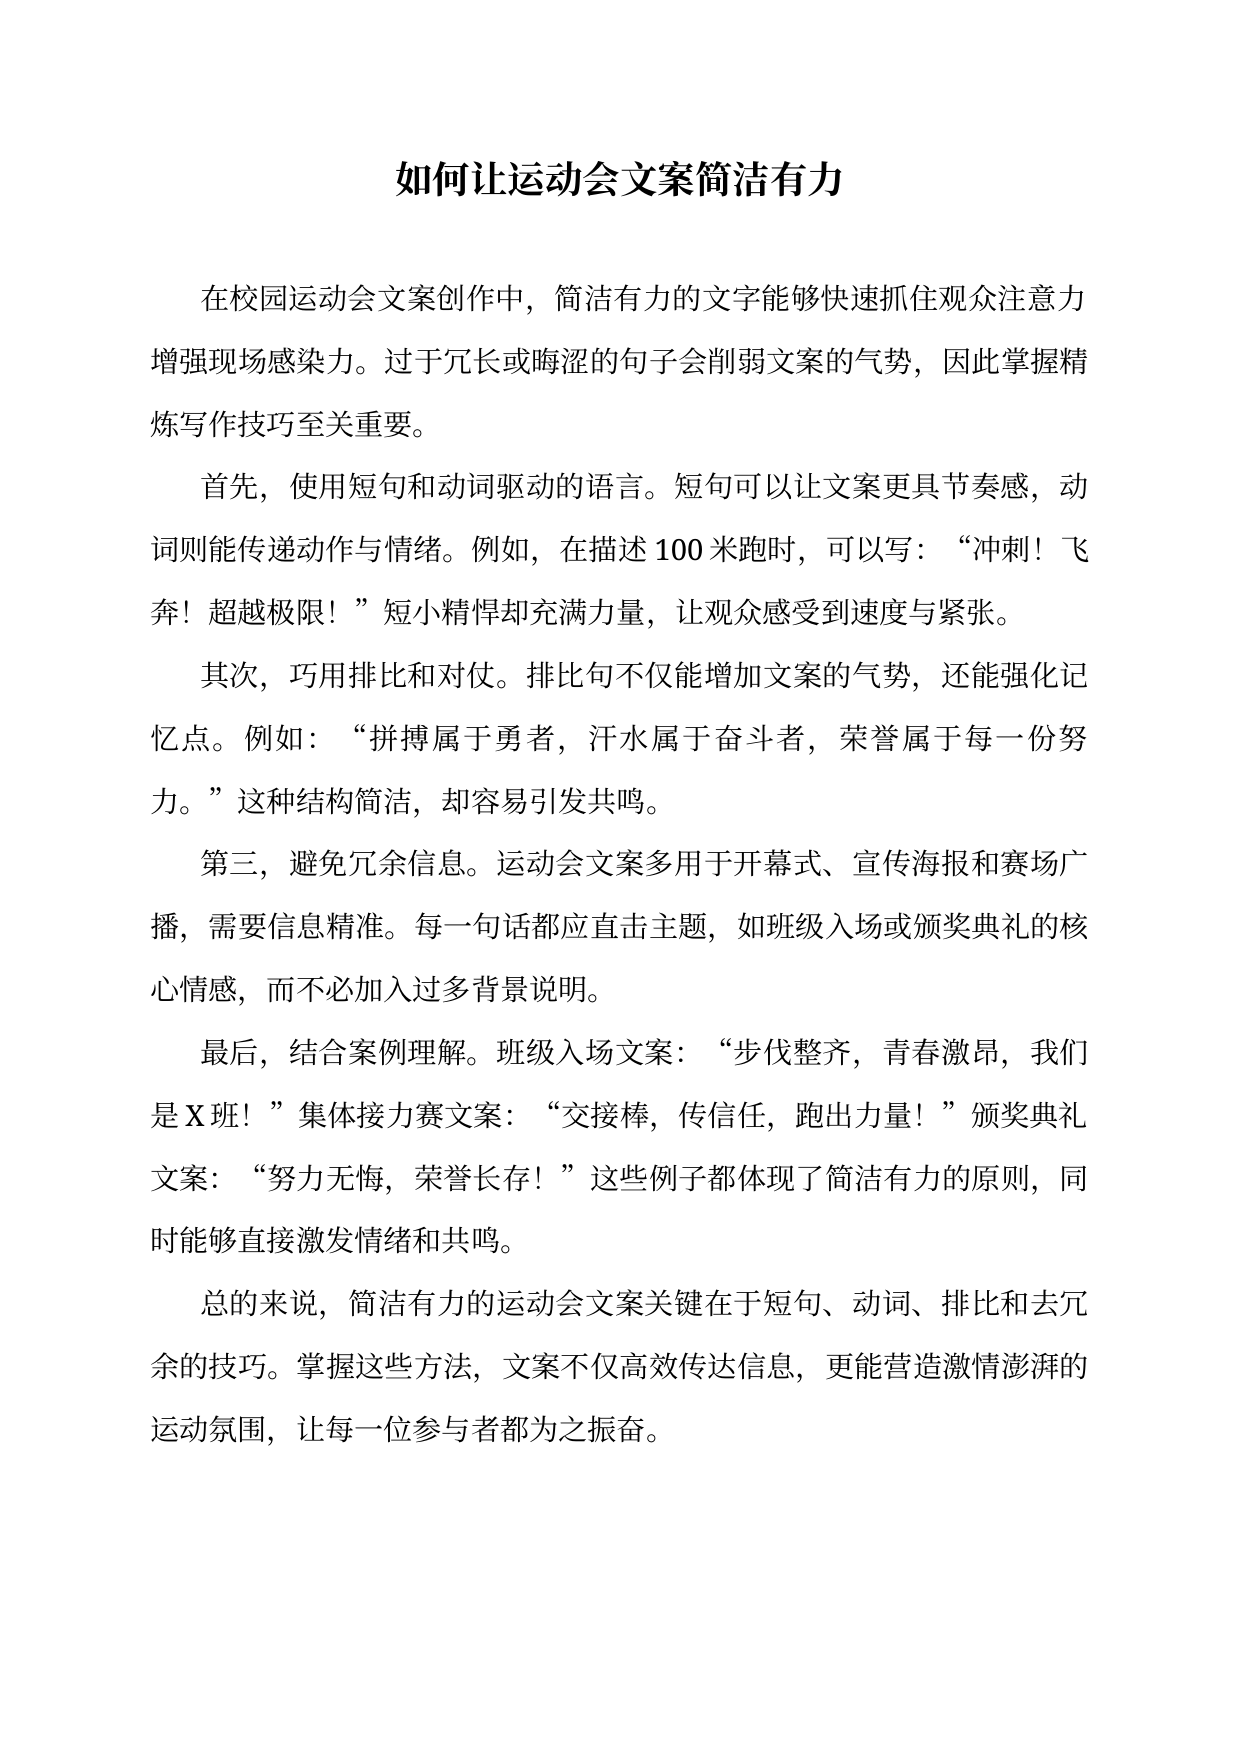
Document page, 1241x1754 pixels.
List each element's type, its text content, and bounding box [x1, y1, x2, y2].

text 其次，巧用排比和对仗。排比句不仅能增加文案的气势，还能强化记忆点。例如：“拼搏属于勇者，汗水属于奋斗者，荣誉属于每一份努力。”这种结构简洁，却容易引发共鸣。 [150, 653, 1090, 820]
text 总的来说，简洁有力的运动会文案关键在于短句、动词、排比和去冗余的技巧。掌握这些方法，文案不仅高效传达信息，更能营造激情澎湃的运动氛围，让每一位参与者都为之振奋。 [150, 1281, 1090, 1449]
text 在校园运动会文案创作中，简洁有力的文字能够快速抓住观众注意力，增强现场感染力。过于冗长或晦涩的句子会削弱文案的气势，因此掌握精炼写作技巧至关重要。 [150, 276, 1090, 443]
text 最后，结合案例理解。班级入场文案：“步伐整齐，青春激昂，我们是X班！”集体接力赛文案：“交接棒，传信任，跑出力量！”颁奖典礼文案：“努力无悔，荣誉长存！”这些例子都体现了简洁有力的原则，同时能够直接激发情绪和共鸣。 [150, 1030, 1090, 1260]
subtitle 如何让运动会文案简洁有力 [150, 150, 1090, 204]
text 首先，使用短句和动词驱动的语言。短句可以让文案更具节奏感，动词则能传递动作与情绪。例如，在描述100米跑时，可以写：“冲刺！飞奔！超越极限！”短小精悍却充满力量，让观众感受到速度与紧张。 [150, 464, 1090, 632]
text 第三，避免冗余信息。运动会文案多用于开幕式、宣传海报和赛场广播，需要信息精准。每一句话都应直击主题，如班级入场或颁奖典礼的核心情感，而不必加入过多背景说明。 [150, 841, 1090, 1009]
